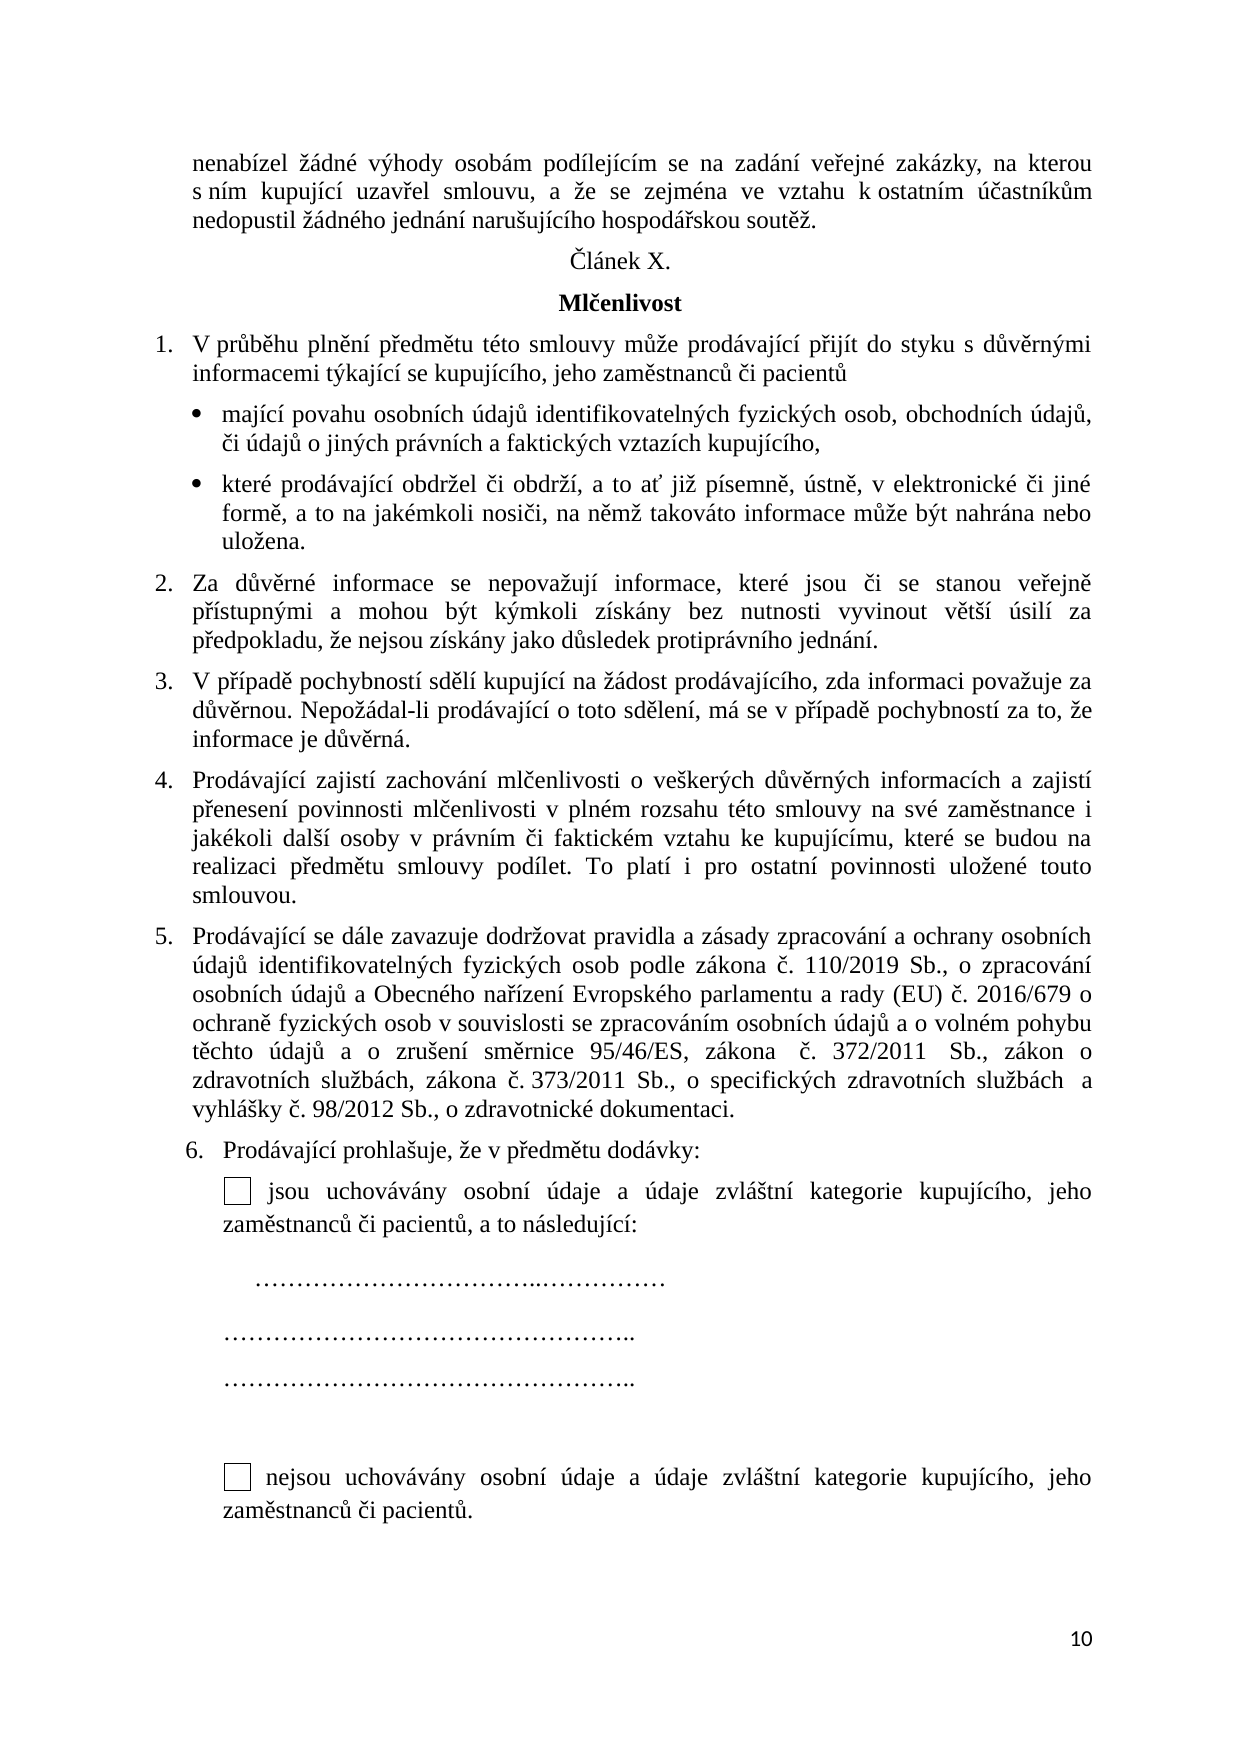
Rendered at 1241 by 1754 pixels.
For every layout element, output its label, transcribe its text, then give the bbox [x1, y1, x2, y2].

list V případě pochybností sdělí kupující na žádost prodávajícího, zda informaci považuje za důvěrnou. Nepožádal-li prodávající o toto sdělení, má se v případě pochybností za to, že informace je důvěrná. [154, 666, 1092, 753]
list ………………………………………….. [223, 1363, 1092, 1391]
list mající povahu osobních údajů identifikovatelných fyzických osob, obchodních údajů, či údajů o jiných právních a faktických vztazích kupujícího, [192, 399, 1092, 456]
text Mlčenlivost [148, 288, 1092, 316]
list jsou uchovávány osobní údaje a údaje zvláštní kategorie kupujícího, jeho zaměstnanců či pacientů, a to následující: [223, 1176, 1092, 1238]
list které prodávající obdržel či obdrží, a to ať již písemně, ústně, v elektronické či jiné formě, a to na jakémkoli nosiči, na němž takováto informace může být nahrána nebo uložena. [192, 469, 1092, 555]
list nejsou uchovávány osobní údaje a údaje zvláštní kategorie kupujícího, jeho zaměstnanců či pacientů. [223, 1462, 1092, 1524]
list ………………………………………….. [223, 1317, 1092, 1346]
list ……………………………..…………… [223, 1263, 1092, 1292]
list V průběhu plnění předmětu této smlouvy může prodávající přijít do styku s důvěrnými informacemi týkající se kupujícího, jeho zaměstnanců či pacientů [154, 329, 1092, 386]
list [154, 148, 1092, 234]
list Za důvěrné informace se nepovažují informace, které jsou či se stanou veřejně přístupnými a mohou být kýmkoli získány bez nutnosti vyvinout větší úsilí za předpokladu, že nejsou získány jako důsledek protiprávního jednání. [154, 568, 1092, 654]
list Prodávající se dále zavazuje dodržovat pravidla a zásady zpracování a ochrany osobních údajů identifikovatelných fyzických osob podle zákona č. 110/2019 Sb., o zpracování osobních údajů a Obecného nařízení Evropského parlamentu a rady (EU) č. 2016/679 o ochraně fyzických osob v souvislosti se zpracováním osobních údajů a o volném pohybu těchto údajů a o zrušení směrnice 95/46/ES, zákona č. 372/2011 Sb., zákon o zdravotních službách, zákona č. 373/2011 Sb., o specifických zdravotních službách a vyhlášky č. 98/2012 Sb., o zdravotnické dokumentaci. [154, 921, 1092, 1123]
text Článek X. [148, 246, 1092, 275]
list Prodávající zajistí zachování mlčenlivosti o veškerých důvěrných informacích a zajistí přenesení povinnosti mlčenlivosti v plném rozsahu této smlouvy na své zaměstnance i jakékoli další osoby v právním či faktickém vztahu ke kupujícímu, které se budou na realizaci předmětu smlouvy podílet. To platí i pro ostatní povinnosti uložené touto smlouvou. [154, 765, 1092, 909]
list Prodávající prohlašuje, že v předmětu dodávky: [185, 1135, 1092, 1164]
